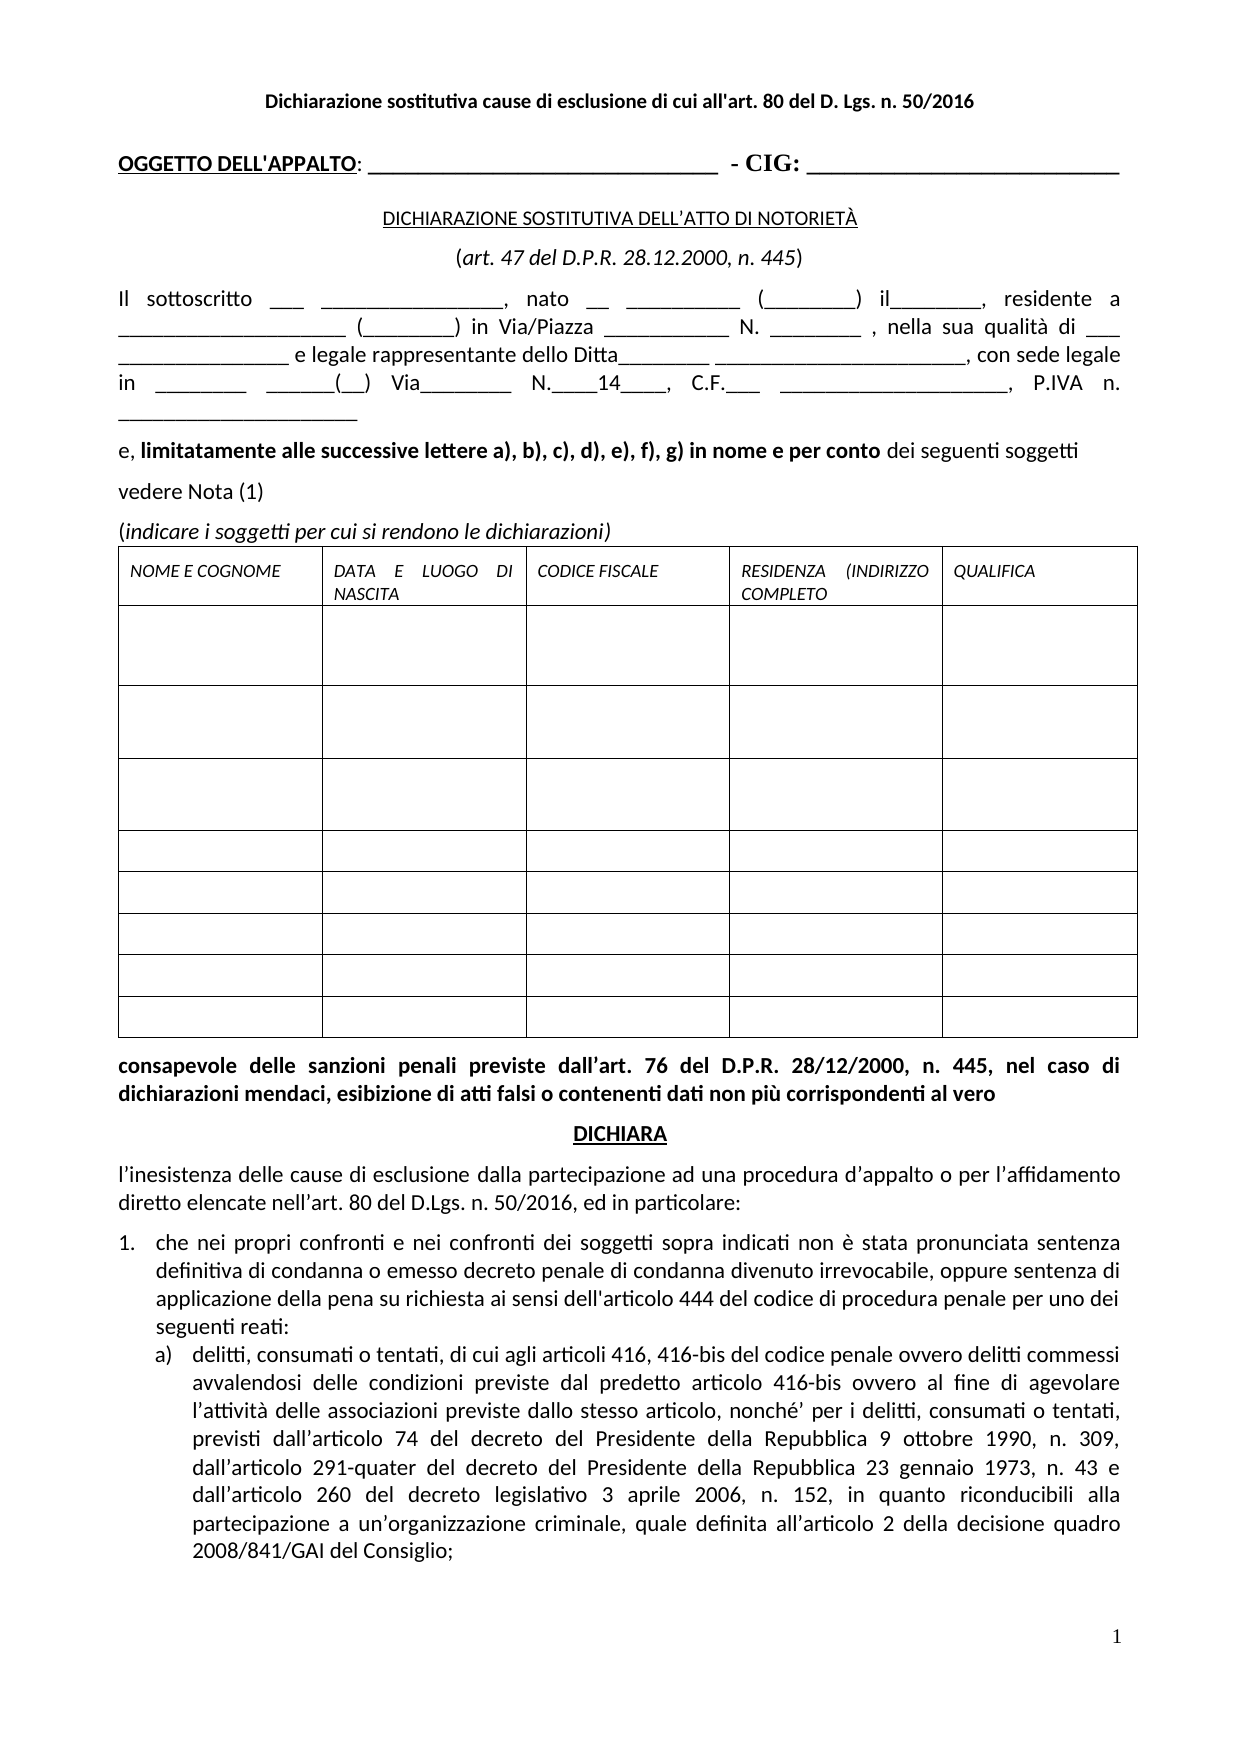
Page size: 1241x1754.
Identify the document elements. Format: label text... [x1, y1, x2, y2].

table_header QUALIFICA [943, 547, 1137, 605]
table_cell [527, 606, 729, 685]
table_cell [943, 831, 1137, 871]
list che nei propri confronti e nei confronti dei soggetti sopra indicati non è stata pronunciata sentenza definitiva di condanna o emesso decreto penale di condanna divenuto irrevocabile, oppure sentenza di applicazione della pena su richiesta ai sensi dell'articolo 444 del codice di procedura penale per uno dei seguenti reati: [118, 1228, 1122, 1341]
table_cell [730, 759, 942, 829]
table_cell [527, 872, 729, 913]
table_cell [119, 686, 322, 757]
table_header dATA E lUOGO DI NASCITA [323, 547, 526, 605]
table_cell [119, 759, 322, 829]
table_cell [323, 997, 526, 1037]
table_cell [527, 686, 729, 757]
table_cell [730, 686, 942, 757]
table_cell [943, 955, 1137, 996]
table_cell [323, 955, 526, 996]
table_cell [323, 606, 526, 685]
text Il sottoscritto ___ ________________, nato __ __________ (________) il________, residente a ____________________ (________) in Via/Piazza ___________ N. ________ , nella sua qualità di ___ _______________ e legale rappresentante dello Ditta________ ______________________, con sede legale in ________ ______(__) Via________ N.____14____, C.F.___ ____________________, P.IVA n. _____________________ [118, 284, 1122, 424]
table_cell [119, 872, 322, 913]
text vedere Nota (1) [118, 477, 1122, 505]
table_cell [323, 686, 526, 757]
table_cell [730, 872, 942, 913]
table_cell [119, 914, 322, 954]
table_cell [323, 831, 526, 871]
table_cell [730, 914, 942, 954]
table_cell [119, 606, 322, 685]
table_header cODICE fISCALE [527, 547, 729, 605]
table_cell [730, 997, 942, 1037]
list delitti, consumati o tentati, di cui agli articoli 416, 416-bis del codice penale ovvero delitti commessi avvalendosi delle condizioni previste dal predetto articolo 416-bis ovvero al fine di agevolare l’attività delle associazioni previste dallo stesso articolo, nonché’ per i delitti, consumati o tentati, previsti dall’articolo 74 del decreto del Presidente della Repubblica 9 ottobre 1990, n. 309, dall’articolo 291-quater del decreto del Presidente della Repubblica 23 gennaio 1973, n. 43 e dall’articolo 260 del decreto legislativo 3 aprile 2006, n. 152, in quanto riconducibili alla partecipazione a un’organizzazione criminale, quale definita all’articolo 2 della decisione quadro 2008/841/GAI del Consiglio; [154, 1341, 1122, 1565]
text (art. 47 del D.P.R. 28.12.2000, n. 445) [118, 243, 1140, 271]
table_cell [730, 606, 942, 685]
table_cell [323, 914, 526, 954]
table_cell [943, 997, 1137, 1037]
text DICHIARAZIONE SOSTITUTIVA DELL’ATTO DI NOTORIETÀ [118, 205, 1122, 231]
text consapevole delle sanzioni penali previste dall’art. 76 del D.P.R. 28/12/2000, n. 445, nel caso di dichiarazioni mendaci, esibizione di atti falsi o contenenti dati non più corrispondenti al vero [118, 1051, 1122, 1107]
text OGGETTO DELL'APPALTO: ____________________________ - CIG: _________________________ [118, 148, 1122, 177]
table_cell [527, 997, 729, 1037]
table_cell [943, 872, 1137, 913]
table_cell [943, 686, 1137, 757]
table_cell [119, 997, 322, 1037]
table_cell [119, 955, 322, 996]
table_cell [943, 606, 1137, 685]
table_cell [943, 914, 1137, 954]
table_cell [527, 831, 729, 871]
text l’inesistenza delle cause di esclusione dalla partecipazione ad una procedura d’appalto o per l’affidamento diretto elencate nell’art. 80 del D.Lgs. n. 50/2016, ed in particolare: [118, 1160, 1122, 1216]
table_cell [527, 955, 729, 996]
table_cell [323, 759, 526, 829]
text e, limitatamente alle successive lettere a), b), c), d), e), f), g) in nome e per conto dei seguenti soggetti [118, 436, 1122, 464]
table_cell [730, 955, 942, 996]
table_cell [119, 831, 322, 871]
table_cell [730, 831, 942, 871]
table_cell [527, 759, 729, 829]
table_cell [527, 914, 729, 954]
table_cell [943, 759, 1137, 829]
text (indicare i soggetti per cui si rendono le dichiarazioni) [118, 517, 1122, 546]
text DICHIARA [118, 1119, 1122, 1147]
table_header Nome e Cognome [119, 547, 322, 605]
table_cell [323, 872, 526, 913]
table_header rESIDENZA (INDIRIZZO COMPLETO [730, 547, 942, 605]
